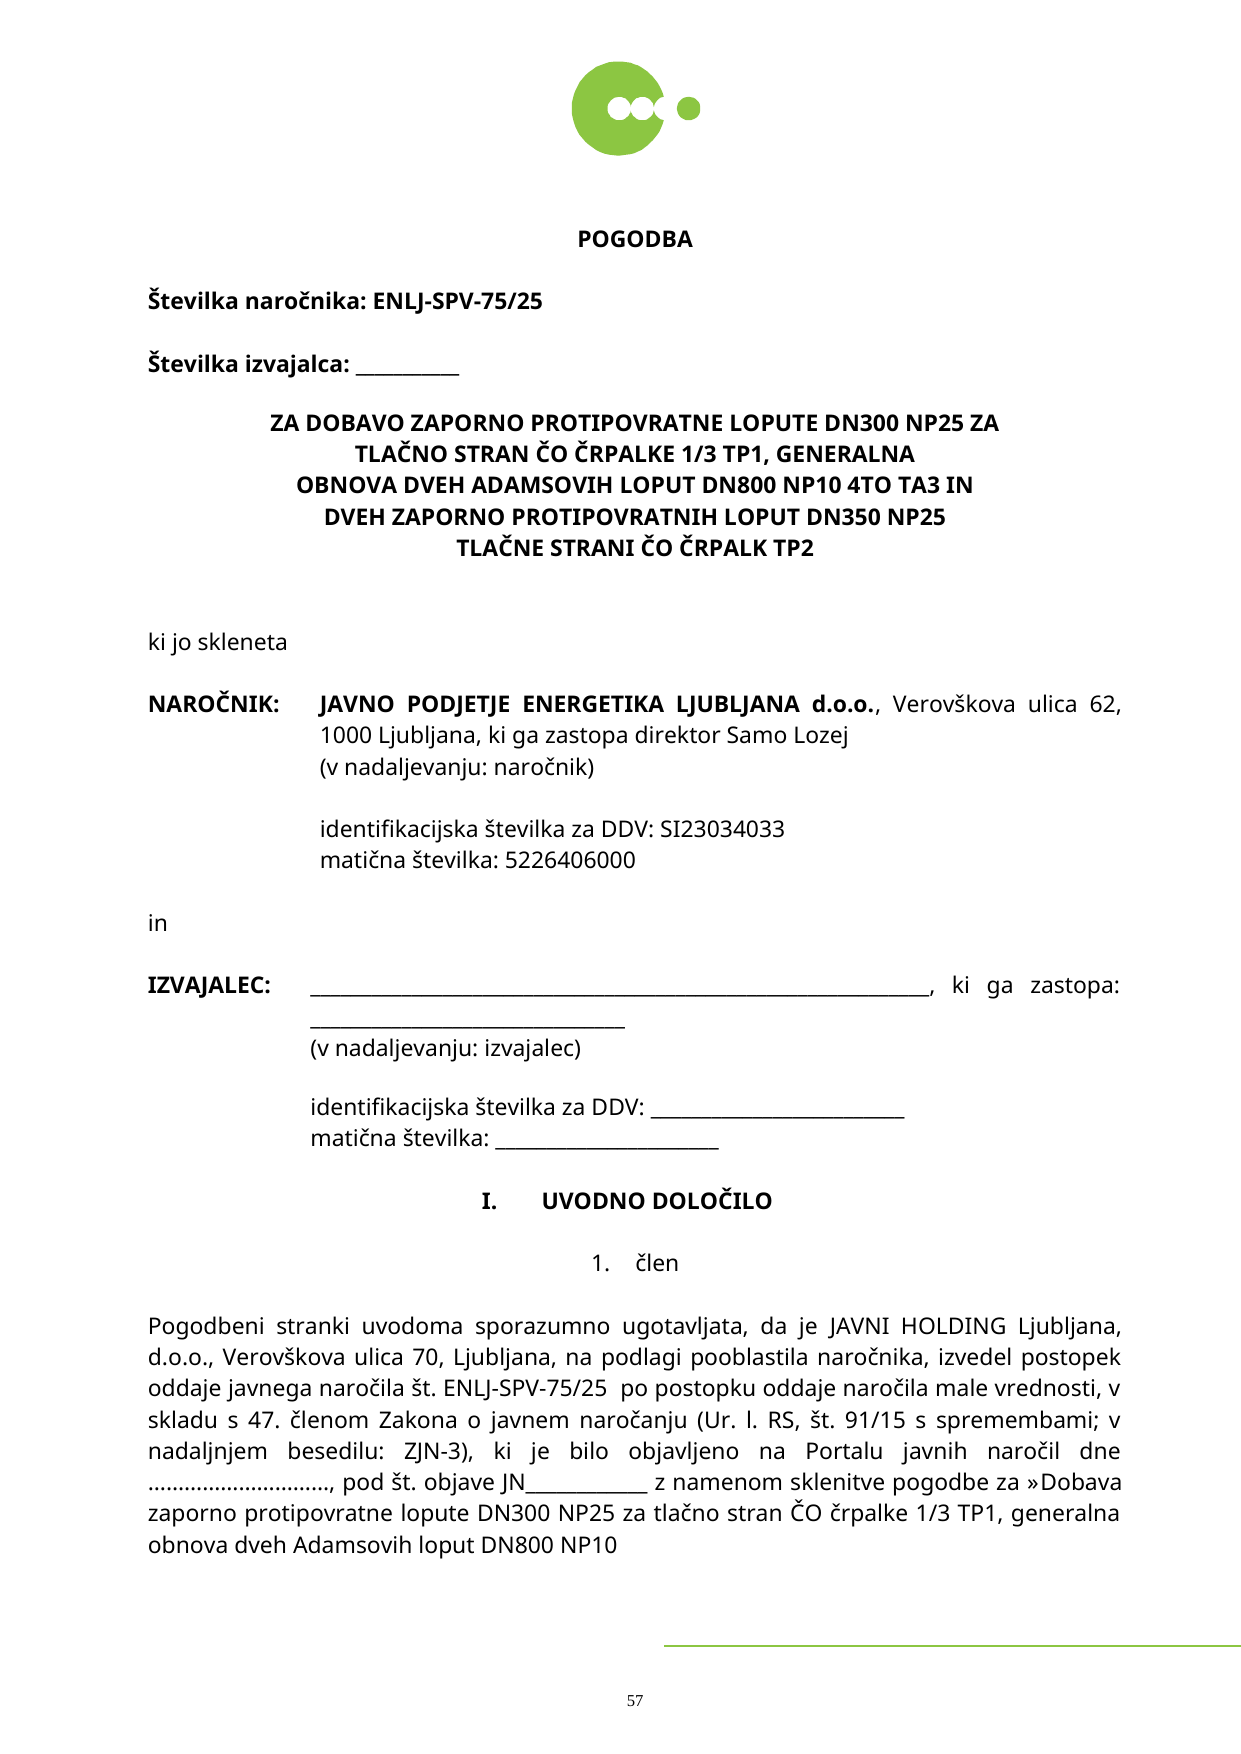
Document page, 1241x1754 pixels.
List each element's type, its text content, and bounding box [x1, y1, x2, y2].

text identifikacijska številka za DDV: SI23034033 [319, 813, 1122, 844]
title Številka naročnika: ENLJ-SPV-75/25 [148, 285, 1122, 316]
text matična številka: ______________________ [310, 1122, 1122, 1153]
list UVODNO DOLOČILO [148, 1185, 1122, 1216]
text ki jo skleneta [148, 626, 1122, 657]
text in [148, 907, 1122, 938]
text (v nadaljevanju: naročnik) [319, 751, 1122, 782]
text IZVAJALEC: _____________________________________________________________, ki ga zastopa: _______________________________ [148, 969, 1122, 1032]
text ZA DOBAVO ZAPORNO PROTIPOVRATNE LOPUTE DN300 NP25 ZA TLAČNO STRAN ČO ČRPALKE 1/3 TP1, GENERALNA OBNOVA DVEH ADAMSOVIH LOPUT DN800 NP10 4TO TA3 IN DVEH ZAPORNO PROTIPOVRATNIH LOPUT DN350 NP25 TLAČNE STRANI ČO ČRPALK TP2 [148, 407, 1122, 563]
text NAROČNIK: JAVNO PODJETJE ENERGETIKA LJUBLJANA d.o.o., Verovškova ulica 62, 1000 Ljubljana, ki ga zastopa direktor Samo Lozej [148, 688, 1122, 751]
list člen [148, 1247, 1122, 1278]
text (v nadaljevanju: izvajalec) [310, 1032, 1122, 1063]
text Pogodbeni stranki uvodoma sporazumno ugotavljata, da je JAVNI HOLDING Ljubljana, d.o.o., Verovškova ulica 70, Ljubljana, na podlagi pooblastila naročnika, izvedel postopek oddaje javnega naročila št. ENLJ-SPV-75/25 po postopku oddaje naročila male vrednosti, v skladu s 47. členom Zakona o javnem naročanju (Ur. l. RS, št. 91/15 s spremembami; v nadaljnjem besedilu: ZJN-3), ki je bilo objavljeno na Portalu javnih naročil dne …………………………, pod št. objave JN____________ z namenom sklenitve pogodbe za »Dobava zaporno protipovratne lopute DN300 NP25 za tlačno stran ČO črpalke 1/3 TP1, generalna obnova dveh Adamsovih loput DN800 NP10 [148, 1310, 1122, 1560]
text identifikacijska številka za DDV: _________________________ [310, 1091, 1122, 1122]
text matična številka: 5226406000 [246, 844, 1122, 876]
title POGODBA [148, 222, 1122, 254]
title Številka izvajalca: ___________ [148, 347, 1122, 379]
